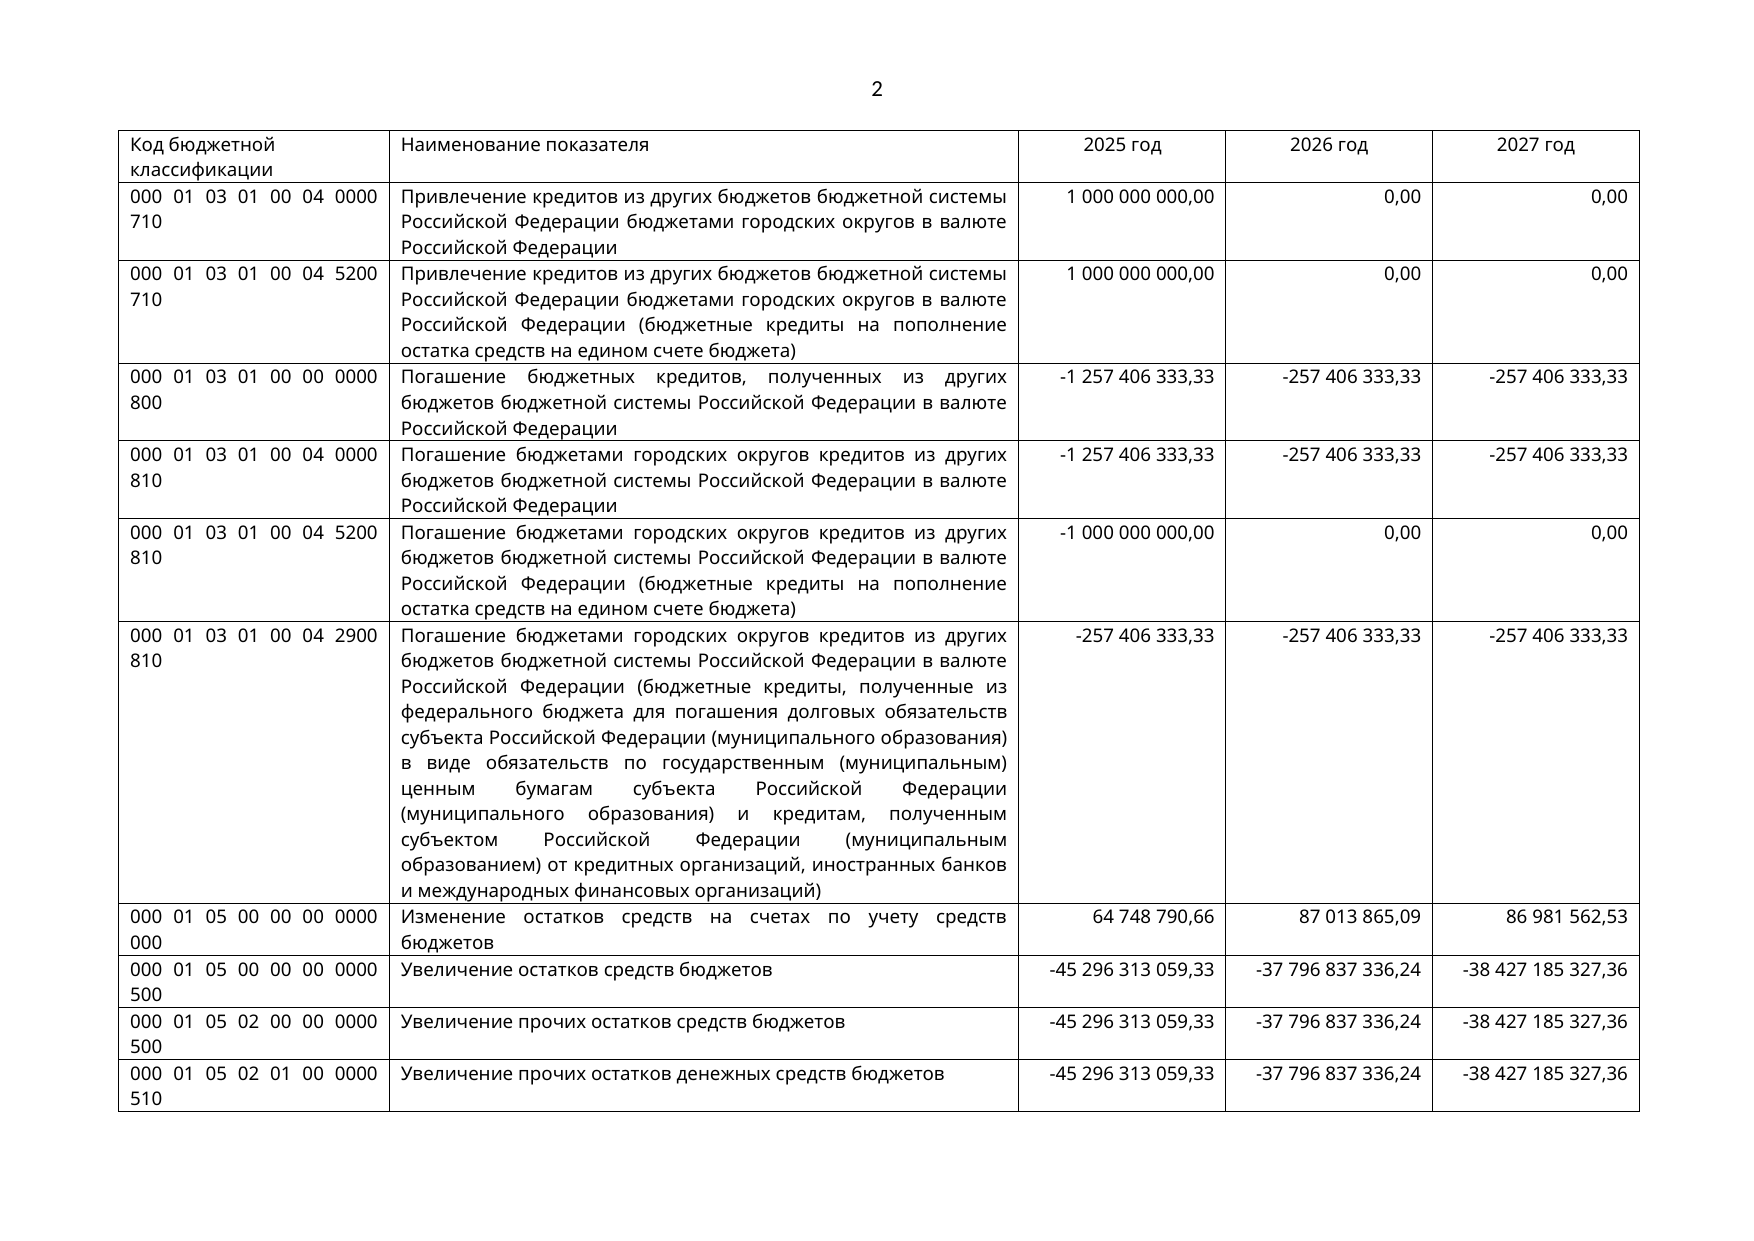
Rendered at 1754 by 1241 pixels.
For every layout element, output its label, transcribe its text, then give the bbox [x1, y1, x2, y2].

table_cell 000 01 03 01 00 04 5200 810 [119, 519, 389, 621]
table_cell 000 01 03 01 00 04 2900 810 [119, 622, 389, 903]
table_cell 87 013 865,09 [1226, 904, 1432, 955]
table_cell 0,00 [1226, 261, 1432, 363]
table_cell Увеличение остатков средств бюджетов [390, 956, 1018, 1007]
table_cell 0,00 [1433, 261, 1639, 363]
table_cell -257 406 333,33 [1433, 364, 1639, 440]
table_header Наименование показателя [390, 131, 1018, 182]
table_cell 0,00 [1226, 519, 1432, 621]
table_cell 000 01 03 01 00 04 0000 710 [119, 183, 389, 259]
table_cell -257 406 333,33 [1433, 622, 1639, 903]
table_cell -45 296 313 059,33 [1019, 1008, 1225, 1059]
table_cell Погашение бюджетами городских округов кредитов из других бюджетов бюджетной системы Российской Федерации в валюте Российской Федерации [390, 441, 1018, 518]
table_header 2025 год [1019, 131, 1225, 182]
table_cell -257 406 333,33 [1226, 441, 1432, 518]
table_cell -37 796 837 336,24 [1226, 956, 1432, 1007]
table_cell 000 01 05 00 00 00 0000 000 [119, 904, 389, 955]
table_cell 000 01 03 01 00 04 5200 710 [119, 261, 389, 363]
table_header 2027 год [1433, 131, 1639, 182]
table_cell -1 257 406 333,33 [1019, 441, 1225, 518]
table_cell -37 796 837 336,24 [1226, 1060, 1432, 1111]
table_cell -1 257 406 333,33 [1019, 364, 1225, 440]
table_cell -38 427 185 327,36 [1433, 956, 1639, 1007]
table_cell 0,00 [1433, 519, 1639, 621]
table_cell -45 296 313 059,33 [1019, 956, 1225, 1007]
table_cell Погашение бюджетами городских округов кредитов из других бюджетов бюджетной системы Российской Федерации в валюте Российской Федерации (бюджетные кредиты на пополнение остатка средств на едином счете бюджета) [390, 519, 1018, 621]
table_cell -37 796 837 336,24 [1226, 1008, 1432, 1059]
table_cell 000 01 03 01 00 04 0000 810 [119, 441, 389, 518]
table_cell -38 427 185 327,36 [1433, 1008, 1639, 1059]
table_cell Привлечение кредитов из других бюджетов бюджетной системы Российской Федерации бюджетами городских округов в валюте Российской Федерации [390, 183, 1018, 259]
table_cell 1 000 000 000,00 [1019, 183, 1225, 259]
table_cell 1 000 000 000,00 [1019, 261, 1225, 363]
table_cell Увеличение прочих остатков денежных средств бюджетов [390, 1060, 1018, 1111]
table_cell 000 01 05 02 00 00 0000 500 [119, 1008, 389, 1059]
table_header Код бюджетной классификации [119, 131, 389, 182]
table_cell -1 000 000 000,00 [1019, 519, 1225, 621]
table_cell -257 406 333,33 [1226, 622, 1432, 903]
table_cell -38 427 185 327,36 [1433, 1060, 1639, 1111]
table_cell 64 748 790,66 [1019, 904, 1225, 955]
table_cell -257 406 333,33 [1019, 622, 1225, 903]
table_cell Погашение бюджетами городских округов кредитов из других бюджетов бюджетной системы Российской Федерации в валюте Российской Федерации (бюджетные кредиты, полученные из федерального бюджета для погашения долговых обязательств субъекта Российской Федерации (муниципального образования) в виде обязательств по государственным (муниципальным) ценным бумагам субъекта Российской Федерации (муниципального образования) и кредитам, полученным субъектом Российской Федерации (муниципальным образованием) от кредитных организаций, иностранных банков и международных финансовых организаций) [390, 622, 1018, 903]
table_cell 0,00 [1433, 183, 1639, 259]
table_cell 000 01 05 02 01 00 0000 510 [119, 1060, 389, 1111]
table_cell Увеличение прочих остатков средств бюджетов [390, 1008, 1018, 1059]
table_cell 0,00 [1226, 183, 1432, 259]
table_cell 86 981 562,53 [1433, 904, 1639, 955]
table_cell Привлечение кредитов из других бюджетов бюджетной системы Российской Федерации бюджетами городских округов в валюте Российской Федерации (бюджетные кредиты на пополнение остатка средств на едином счете бюджета) [390, 261, 1018, 363]
table_cell -45 296 313 059,33 [1019, 1060, 1225, 1111]
table_cell -257 406 333,33 [1433, 441, 1639, 518]
table_cell 000 01 05 00 00 00 0000 500 [119, 956, 389, 1007]
table_cell -257 406 333,33 [1226, 364, 1432, 440]
table_cell Погашение бюджетных кредитов, полученных из других бюджетов бюджетной системы Российской Федерации в валюте Российской Федерации [390, 364, 1018, 440]
table_cell 000 01 03 01 00 00 0000 800 [119, 364, 389, 440]
table_cell Изменение остатков средств на счетах по учету средств бюджетов [390, 904, 1018, 955]
table_header 2026 год [1226, 131, 1432, 182]
